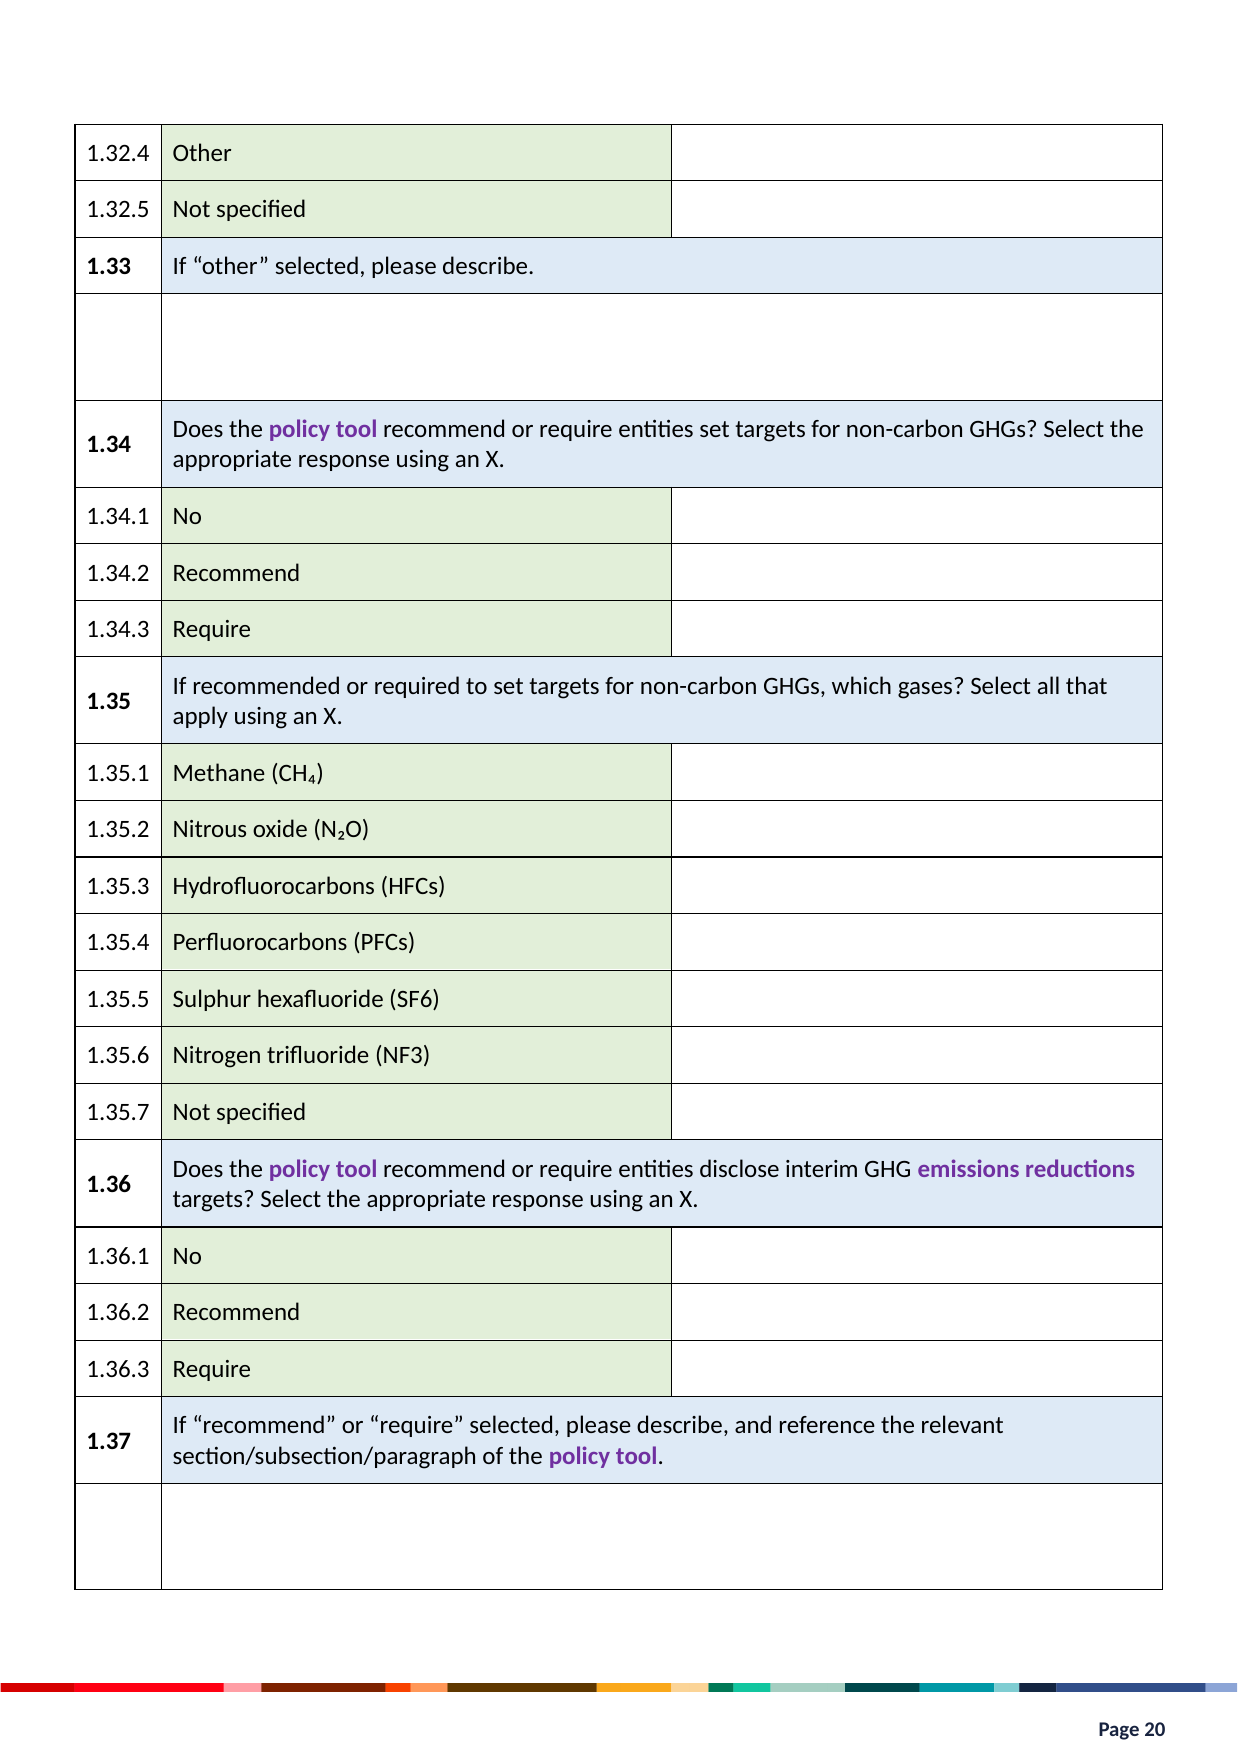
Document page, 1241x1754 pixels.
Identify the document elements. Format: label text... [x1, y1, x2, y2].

table_cell Does the policy tool recommend or require entities disclose interim GHG emissions reductions targets? Select the appropriate response using an X. [162, 1140, 1162, 1226]
table_cell 1.36 [76, 1140, 161, 1226]
picture [0, 1683, 1236, 1692]
table_cell 1.34 [76, 401, 161, 487]
table_cell [672, 1341, 1162, 1396]
table_cell 1.32.4 [76, 125, 161, 180]
table_cell If “recommend” or “require” selected, please describe, and reference the relevant section/subsection/paragraph of the policy tool. [162, 1397, 1162, 1483]
table_cell [76, 294, 161, 399]
table_cell 1.36.3 [76, 1341, 161, 1396]
table_cell [672, 488, 1162, 543]
table_cell [672, 801, 1162, 856]
table_cell Methane (CH₄) [162, 744, 671, 800]
table_cell Not specified [162, 1084, 671, 1139]
table_cell Require [162, 601, 671, 656]
table_cell 1.32.5 [76, 181, 161, 237]
table_cell Perfluorocarbons (PFCs) [162, 914, 671, 969]
table_cell 1.35.3 [76, 858, 161, 913]
table_cell Other [162, 125, 671, 180]
table_cell 1.37 [76, 1397, 161, 1483]
table_cell Sulphur hexafluoride (SF6) [162, 971, 671, 1026]
table_cell Does the policy tool recommend or require entities set targets for non-carbon GHGs? Select the appropriate response using an X. [162, 401, 1162, 487]
table_cell [672, 125, 1162, 180]
table_cell [672, 971, 1162, 1026]
table_cell No [162, 488, 671, 543]
table_cell [162, 1484, 1162, 1589]
table_cell Not specified [162, 181, 671, 237]
table_cell 1.34.2 [76, 544, 161, 600]
table_cell [672, 1027, 1162, 1083]
table_cell 1.35.5 [76, 971, 161, 1026]
table_cell [672, 858, 1162, 913]
table_cell [672, 914, 1162, 969]
table_cell Hydrofluorocarbons (HFCs) [162, 858, 671, 913]
table_cell Recommend [162, 544, 671, 600]
table_cell [76, 1484, 161, 1589]
table_cell Nitrogen trifluoride (NF3) [162, 1027, 671, 1083]
table_cell [672, 1228, 1162, 1283]
table_cell [672, 1084, 1162, 1139]
table_cell Nitrous oxide (N₂O) [162, 801, 671, 856]
table_cell 1.34.3 [76, 601, 161, 656]
table_cell If “other” selected, please describe. [162, 238, 1162, 293]
table_cell [672, 601, 1162, 656]
table_cell [672, 181, 1162, 237]
table_cell 1.36.1 [76, 1228, 161, 1283]
table_cell 1.35.4 [76, 914, 161, 969]
table_cell 1.33 [76, 238, 161, 293]
table_cell 1.35.6 [76, 1027, 161, 1083]
table_cell Require [162, 1341, 671, 1396]
table_cell 1.35 [76, 657, 161, 743]
table_cell 1.36.2 [76, 1284, 161, 1339]
table_cell 1.35.2 [76, 801, 161, 856]
table_cell Recommend [162, 1284, 671, 1339]
table_cell If recommended or required to set targets for non-carbon GHGs, which gases? Select all that apply using an X. [162, 657, 1162, 743]
table_cell [672, 744, 1162, 800]
table_cell [672, 1284, 1162, 1339]
table_cell [162, 294, 1162, 399]
table_cell 1.35.1 [76, 744, 161, 800]
table_cell 1.34.1 [76, 488, 161, 543]
table_cell [672, 544, 1162, 600]
table_cell 1.35.7 [76, 1084, 161, 1139]
table_cell No [162, 1228, 671, 1283]
